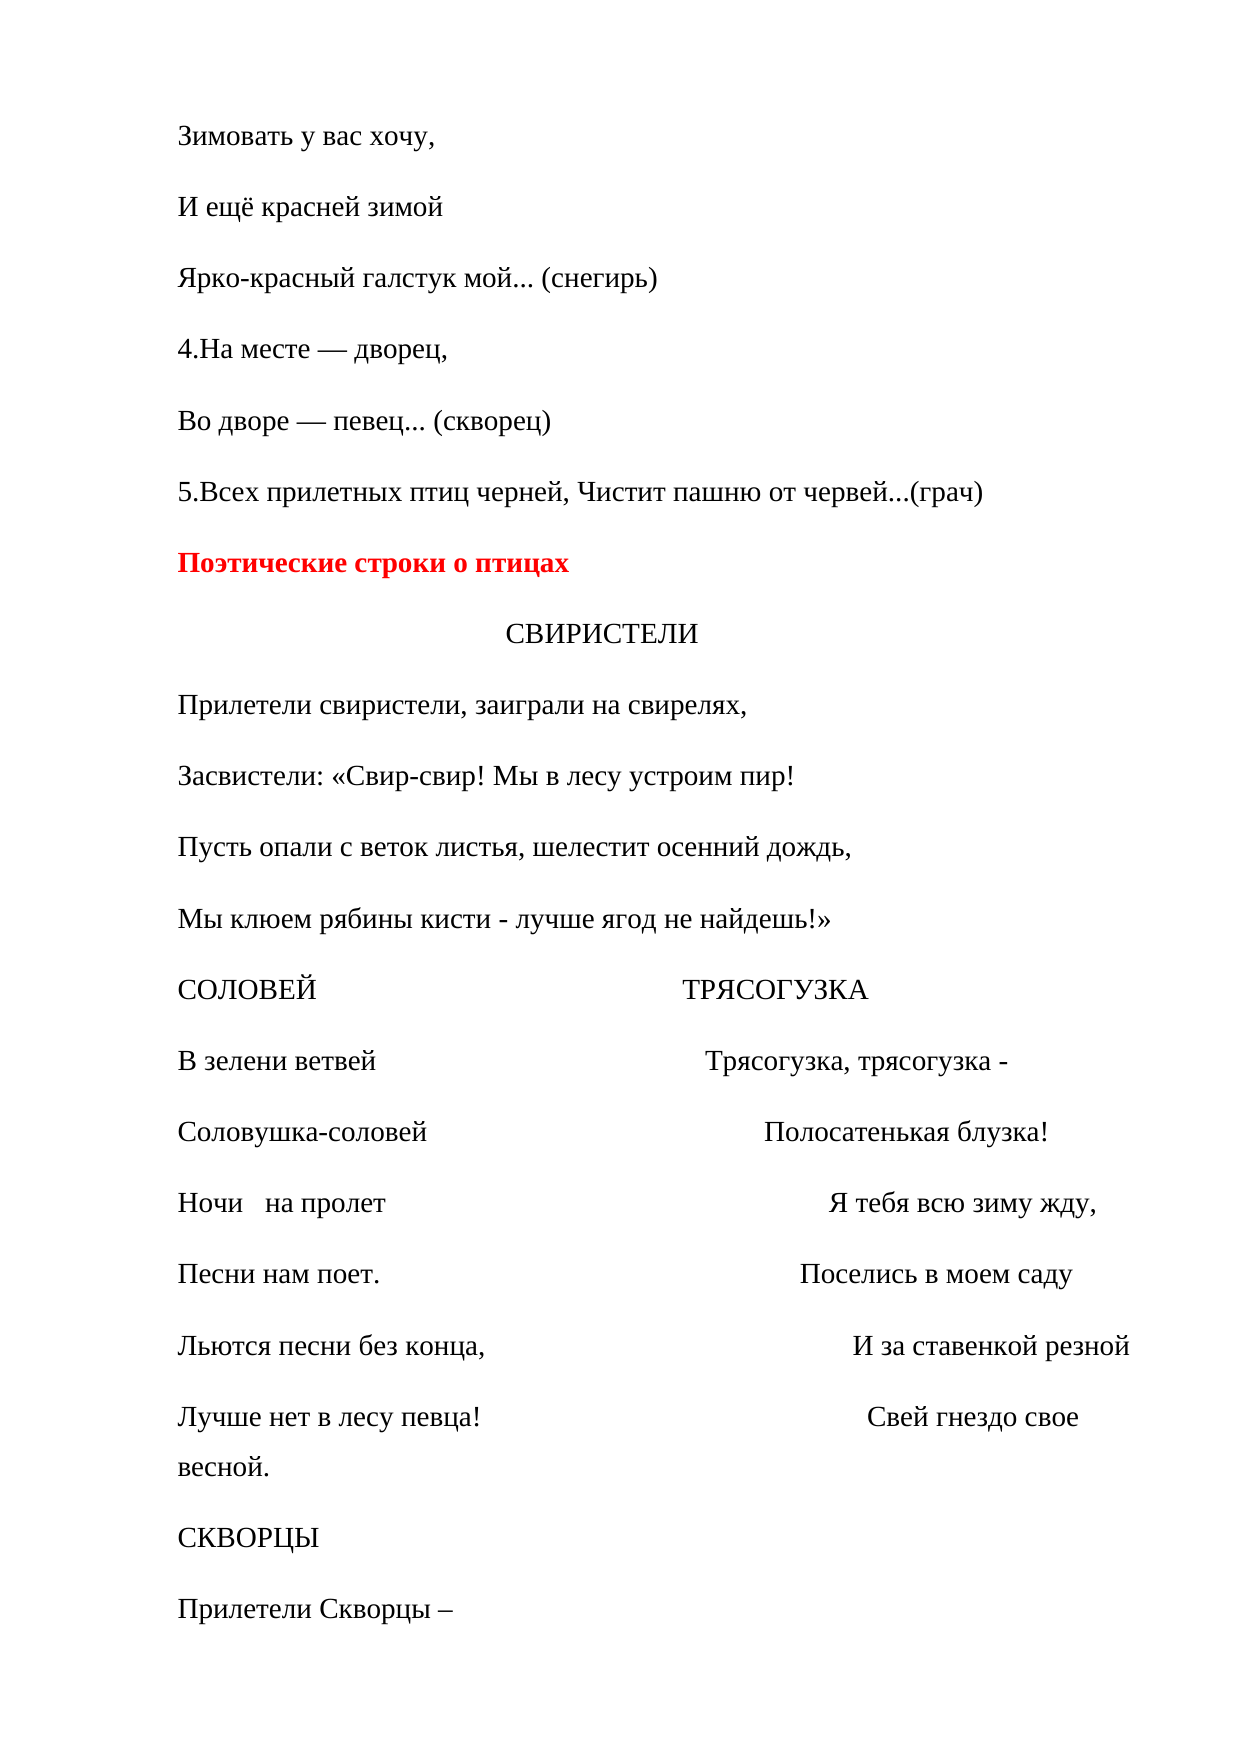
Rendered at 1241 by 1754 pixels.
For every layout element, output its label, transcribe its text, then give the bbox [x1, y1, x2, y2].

text Зимовать у вас хочу, [177, 118, 1152, 152]
text Льются песни без конца, И за ставенкой резной [177, 1328, 1152, 1361]
text Соловушка-соловей Полосатенькая блузка! [177, 1114, 1152, 1148]
text Поэтические строки о птицах [177, 545, 1152, 578]
text СКВОРЦЫ [177, 1520, 1152, 1554]
text Засвистели: «Свир-свир! Мы в лесу устроим пир! [177, 758, 1152, 792]
text Лучше нет в лесу певца! Свей гнездо свое весной. [177, 1399, 1152, 1483]
text Ночи на пролет Я тебя всю зиму жду, [177, 1185, 1152, 1219]
text Во дворе — певец... (скворец) [177, 403, 1152, 436]
text 5.Всех прилетных птиц черней, Чистит пашню от червей...(грач) [177, 474, 1152, 507]
text 4.На месте — дворец, [177, 332, 1152, 365]
text Прилетели свиристели, заиграли на свирелях, [177, 687, 1152, 721]
text В зелени ветвей Трясогузка, трясогузка - [177, 1043, 1152, 1077]
text И ещё красней зимой [177, 189, 1152, 223]
text СВИРИСТЕЛИ [177, 616, 1152, 650]
text Мы клюем рябины кисти - лучше ягод не найдешь!» [177, 901, 1152, 934]
text СОЛОВЕЙ ТРЯСОГУЗКА [177, 972, 1152, 1005]
text Прилетели Скворцы – [177, 1591, 1152, 1625]
text Ярко-красный галстук мой... (снегирь) [177, 260, 1152, 294]
text Пусть опали с веток листья, шелестит осенний дождь, [177, 829, 1152, 863]
text Песни нам поет. Поселись в моем саду [177, 1256, 1152, 1290]
